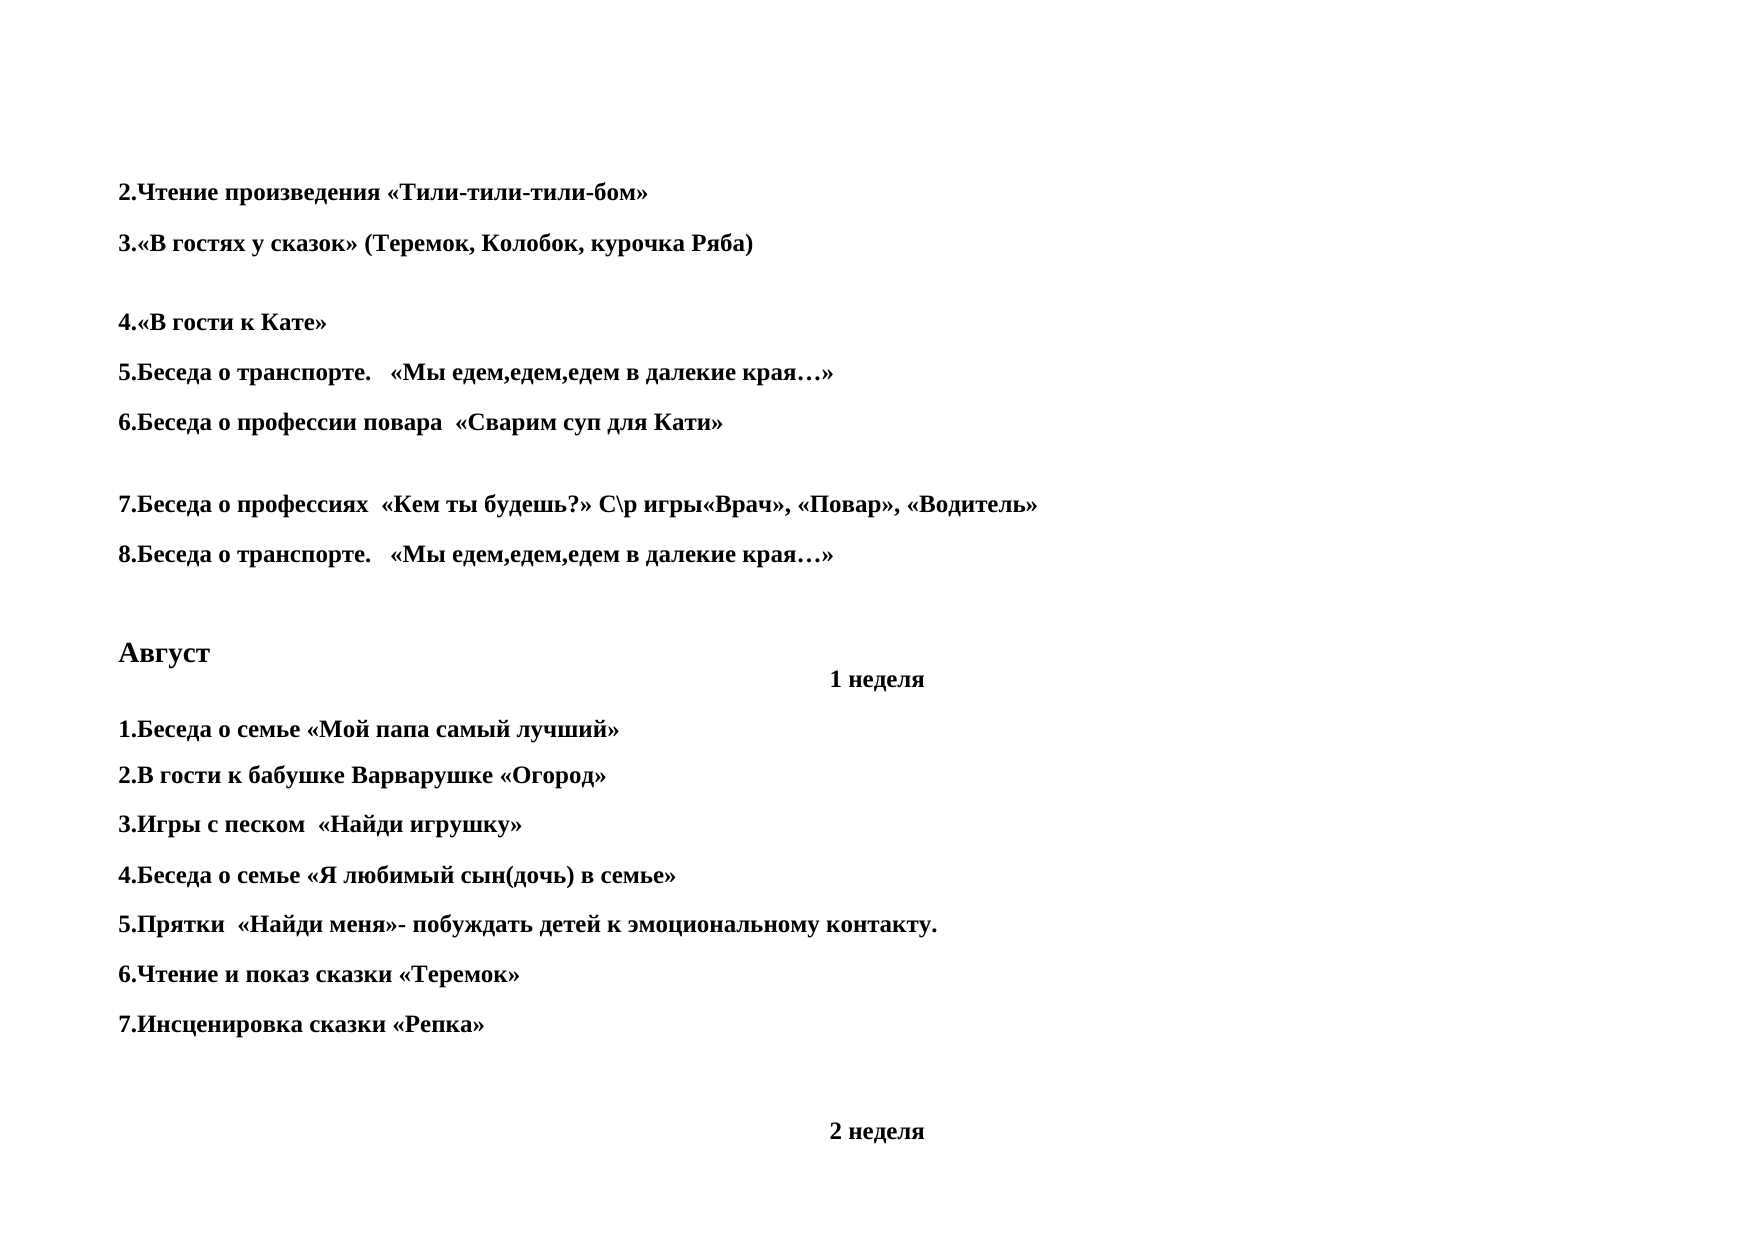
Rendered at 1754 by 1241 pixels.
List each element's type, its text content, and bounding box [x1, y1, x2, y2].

text 7.Инсценировка сказки «Репка» [118, 1009, 1636, 1037]
text 6.Чтение и показ сказки «Теремок» [118, 963, 1636, 988]
text 7.Беседа о профессиях «Кем ты будешь?» С\р игры«Врач», «Повар», «Водитель» [118, 489, 1636, 517]
text 5.Прятки «Найди меня»- побуждать детей к эмоциональному контакту. [118, 909, 1636, 938]
text 4.«В гости к Кате» [118, 310, 1636, 335]
text 2.Чтение произведения «Тили-тили-тили-бом» [118, 177, 1636, 206]
text 2 неделя [118, 1116, 1636, 1145]
text 1.Беседа о семье «Мой папа самый лучший» [118, 718, 1636, 743]
text 2.В гости к бабушке Варварушке «Огород» [118, 763, 1636, 788]
text Август [118, 643, 1636, 668]
text 8.Беседа о транспорте. «Мы едем,едем,едем в далекие края…» [118, 543, 1636, 568]
text 5.Беседа о транспорте. «Мы едем,едем,едем в далекие края…» [118, 360, 1636, 385]
text 3.Игры с песком «Найди игрушку» [118, 809, 1636, 838]
text 3.«В гостях у сказок» (Теремок, Колобок, курочка Ряба) [118, 231, 1636, 256]
text 6.Беседа о профессии повара «Сварим суп для Кати» [118, 410, 1636, 435]
text 1 неделя [118, 668, 1636, 693]
text 4.Беседа о семье «Я любимый сын(дочь) в семье» [118, 863, 1636, 888]
